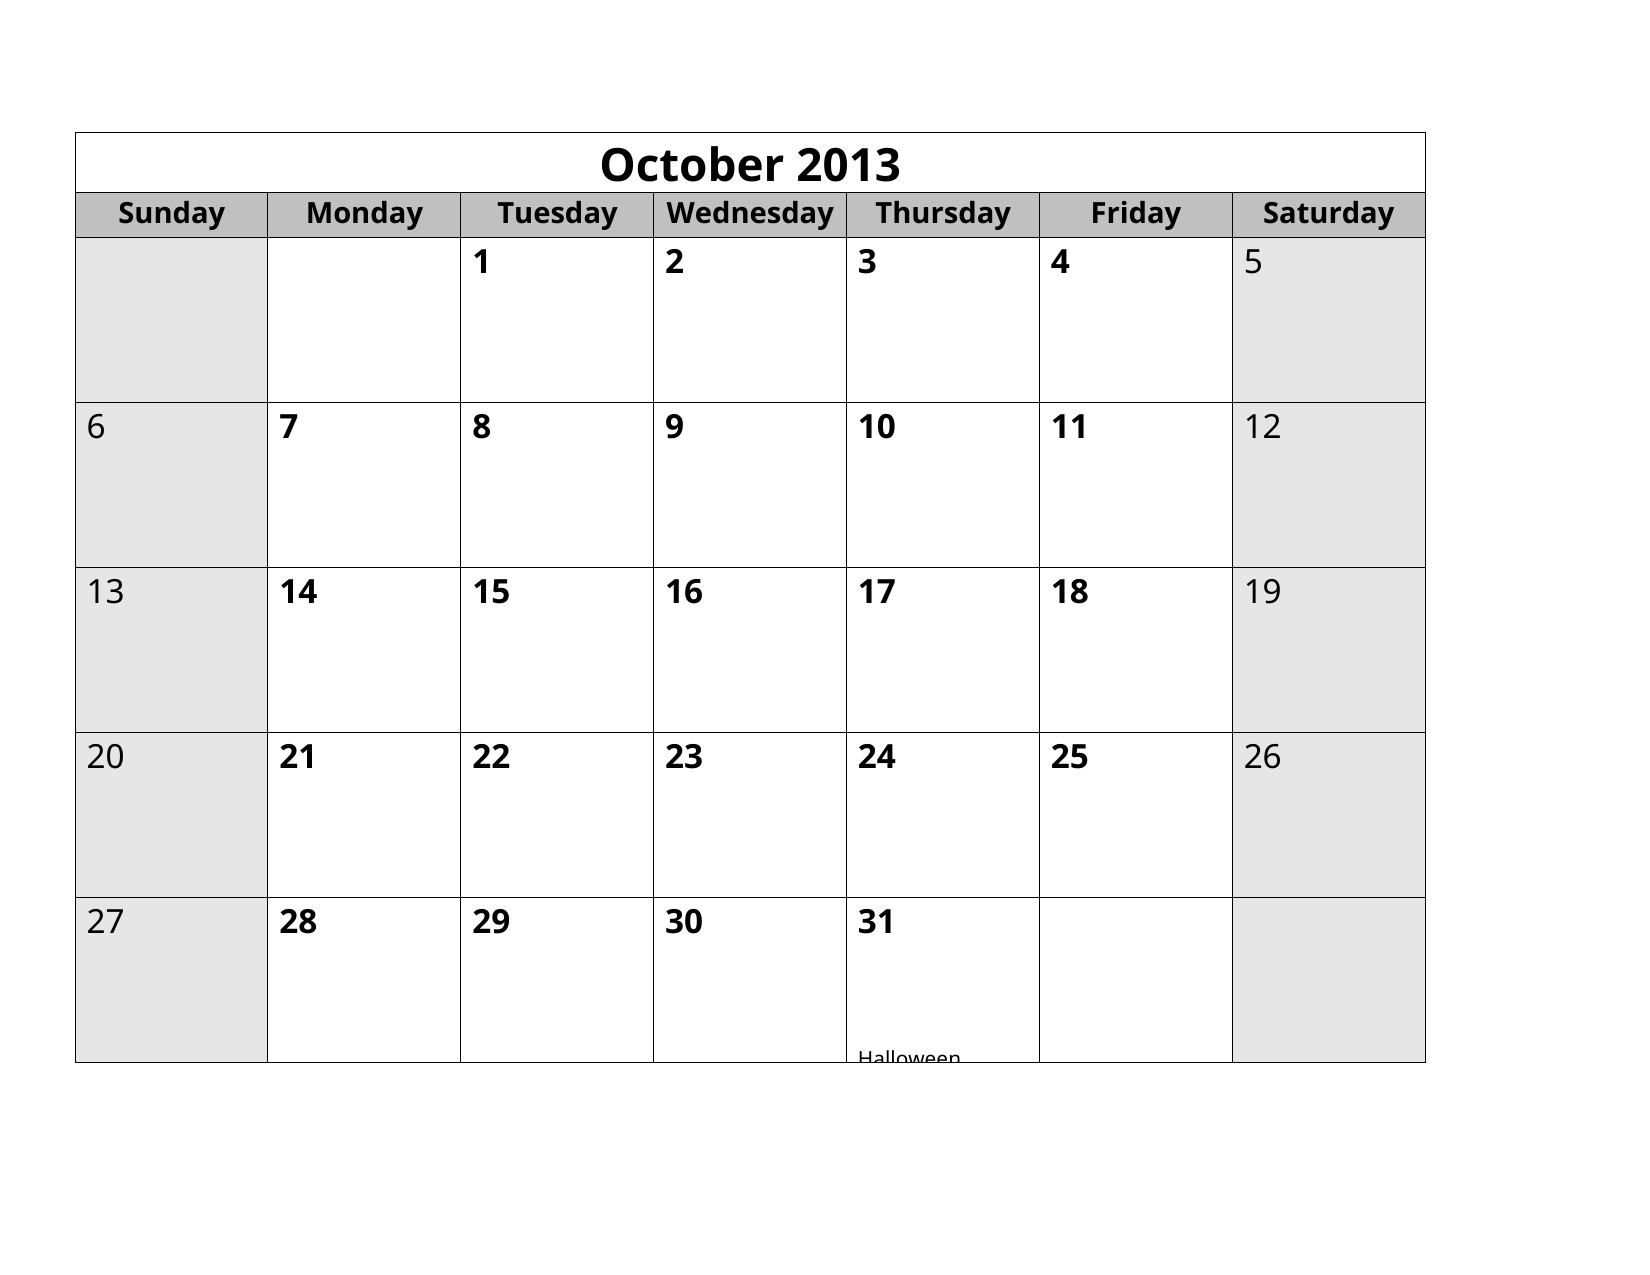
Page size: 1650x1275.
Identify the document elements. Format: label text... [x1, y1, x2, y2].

table_cell 6 [76, 403, 267, 567]
table_cell 2 [654, 238, 846, 402]
table_cell [1040, 898, 1232, 1062]
table_cell 19 [1233, 568, 1425, 732]
table_cell 20 [76, 733, 267, 897]
table_cell Monday [268, 193, 460, 237]
table_cell Tuesday [461, 193, 653, 237]
table_cell 30 [654, 898, 846, 1062]
table_cell 31 Halloween [847, 898, 1039, 1062]
table_header October 2013 [76, 133, 1425, 192]
table_cell Thursday [847, 193, 1039, 237]
table_cell 22 [461, 733, 653, 897]
table_cell 29 [461, 898, 653, 1062]
table_cell [76, 238, 267, 402]
table_cell 11 [1040, 403, 1232, 567]
table_cell 1 [461, 238, 653, 402]
table_cell Friday [1040, 193, 1232, 237]
table_cell 27 [76, 898, 267, 1062]
table_cell 4 [1040, 238, 1232, 402]
table_cell 28 [268, 898, 460, 1062]
table_cell 21 [268, 733, 460, 897]
table_cell 26 [1233, 733, 1425, 897]
table_cell [268, 238, 460, 402]
table_cell 15 [461, 568, 653, 732]
table_cell 3 [847, 238, 1039, 402]
table_cell 25 [1040, 733, 1232, 897]
table_cell Saturday [1233, 193, 1425, 237]
table_cell 7 [268, 403, 460, 567]
table_cell 18 [1040, 568, 1232, 732]
table_cell 10 [847, 403, 1039, 567]
table_cell 8 [461, 403, 653, 567]
table_cell 12 [1233, 403, 1425, 567]
table_cell 9 [654, 403, 846, 567]
table_cell 24 [847, 733, 1039, 897]
table_cell 23 [654, 733, 846, 897]
table_cell Sunday [76, 193, 267, 237]
table_cell Wednesday [654, 193, 846, 237]
table_cell 14 [268, 568, 460, 732]
table_cell 16 [654, 568, 846, 732]
table_cell 5 [1233, 238, 1425, 402]
table_cell 17 [847, 568, 1039, 732]
table_cell 13 [76, 568, 267, 732]
table_cell [1233, 898, 1425, 1062]
